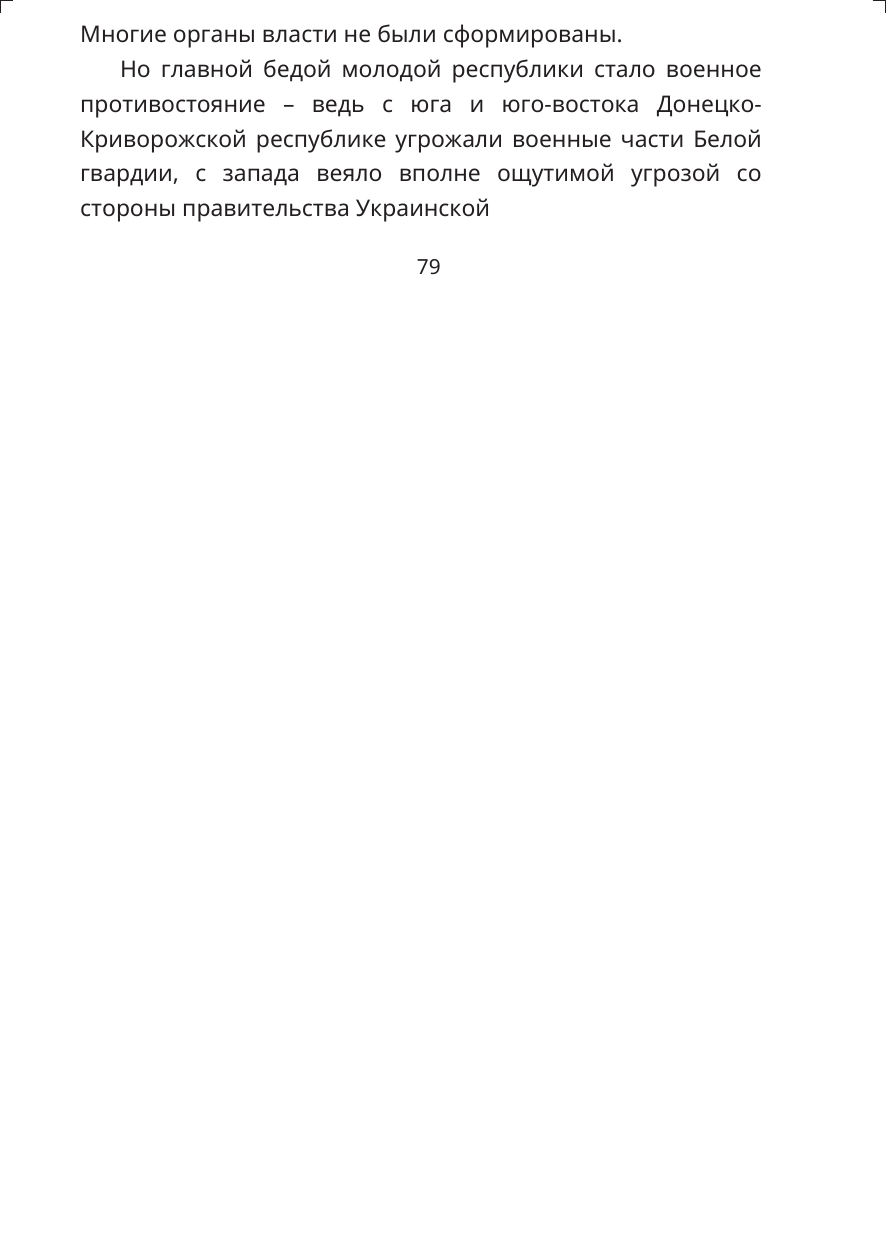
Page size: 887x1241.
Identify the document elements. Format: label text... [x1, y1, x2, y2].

text Но главной бедой молодой республики стало военное противостояние – ведь с юга и юго-востока Донецко-Криворожской республике угрожали военные части Белой гвардии, с запада веяло вполне ощутимой угрозой со стороны правительства Украинской [80, 53, 763, 223]
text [80, 18, 763, 50]
text 79 [121, 252, 737, 281]
